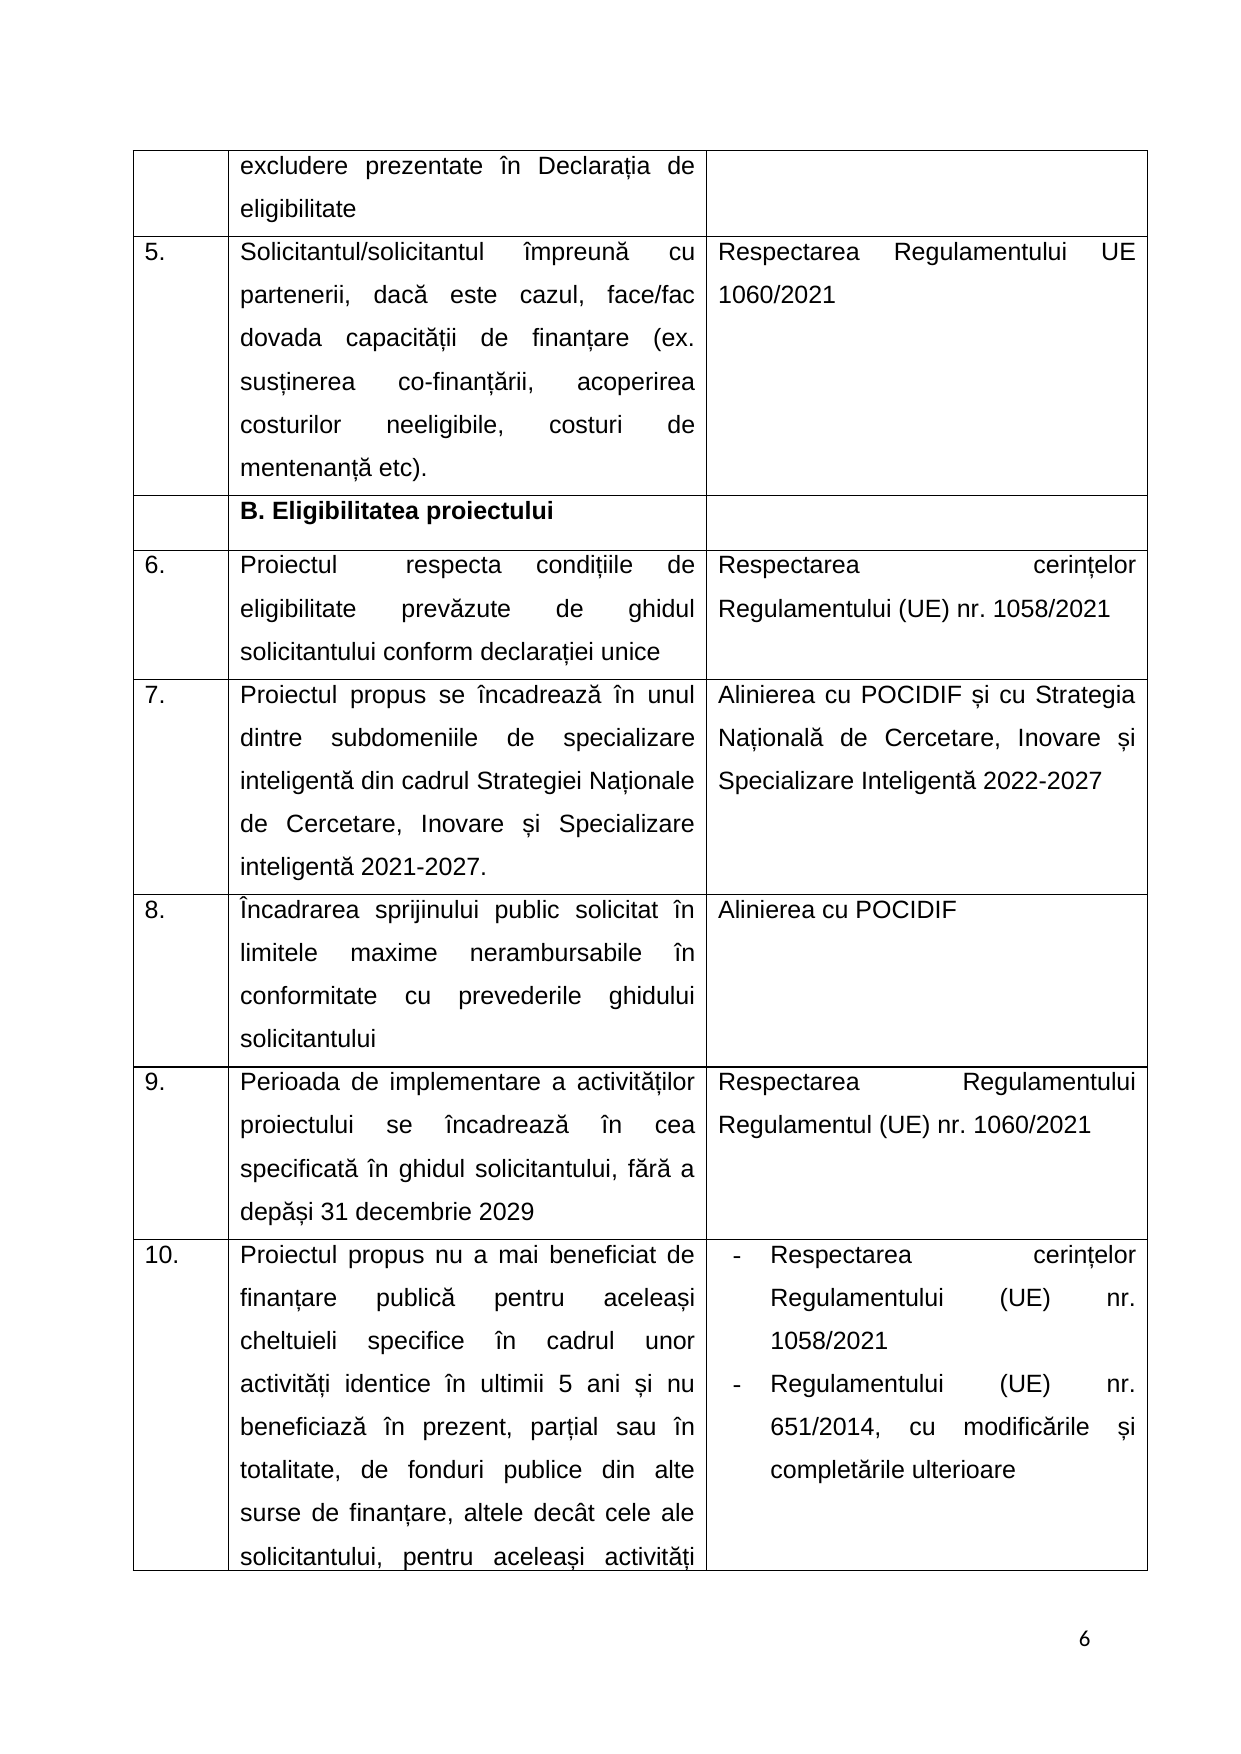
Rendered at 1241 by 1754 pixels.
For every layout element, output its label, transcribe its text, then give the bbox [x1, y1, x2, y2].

table_cell Respectarea Regulamentului Regulamentul (UE) nr. 1060/2021 [707, 1068, 1147, 1239]
table_cell Încadrarea sprijinului public solicitat în limitele maxime nerambursabile în conformitate cu prevederile ghidului solicitantului [229, 895, 706, 1066]
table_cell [229, 1240, 706, 1570]
table_cell Respectarea Regulamentului UE 1060/2021 [707, 237, 1147, 494]
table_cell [707, 1240, 1147, 1570]
table_cell [134, 680, 228, 894]
table_cell Alinierea cu POCIDIF [707, 895, 1147, 1066]
table_cell 9. [134, 1068, 228, 1239]
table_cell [707, 151, 1147, 236]
table_cell Respectarea cerințelor Regulamentului (UE) nr. 1058/2021 [707, 551, 1147, 679]
table_cell 10. [134, 1240, 228, 1570]
table_cell [134, 496, 228, 549]
table_cell [134, 151, 228, 236]
table_cell Solicitantul/solicitantul împreună cu partenerii, dacă este cazul, face/fac dovada capacității de finanțare (ex. susținerea co-finanțării, acoperirea costurilor neeligibile, costuri de mentenanță etc). [229, 237, 706, 494]
table_cell [134, 237, 228, 494]
table_cell Proiectul propus se încadrează în unul dintre subdomeniile de specializare inteligentă din cadrul Strategiei Naționale de Cercetare, Inovare și Specializare inteligentă 2021-2027. [229, 680, 706, 894]
table_cell Proiectul respecta condițiile de eligibilitate prevăzute de ghidul solicitantului conform declarației unice [229, 551, 706, 679]
table_cell Perioada de implementare a activităților proiectului se încadrează în cea specificată în ghidul solicitantului, fără a depăși 31 decembrie 2029 [229, 1068, 706, 1239]
table_cell 8. [134, 895, 228, 1066]
table_cell [707, 496, 1147, 549]
table_cell Alinierea cu POCIDIF și cu Strategia Națională de Cercetare, Inovare și Specializare Inteligentă 2022-2027 [707, 680, 1147, 894]
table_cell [229, 151, 706, 236]
table_cell B. Eligibilitatea proiectului [229, 496, 706, 549]
table_cell [134, 551, 228, 679]
